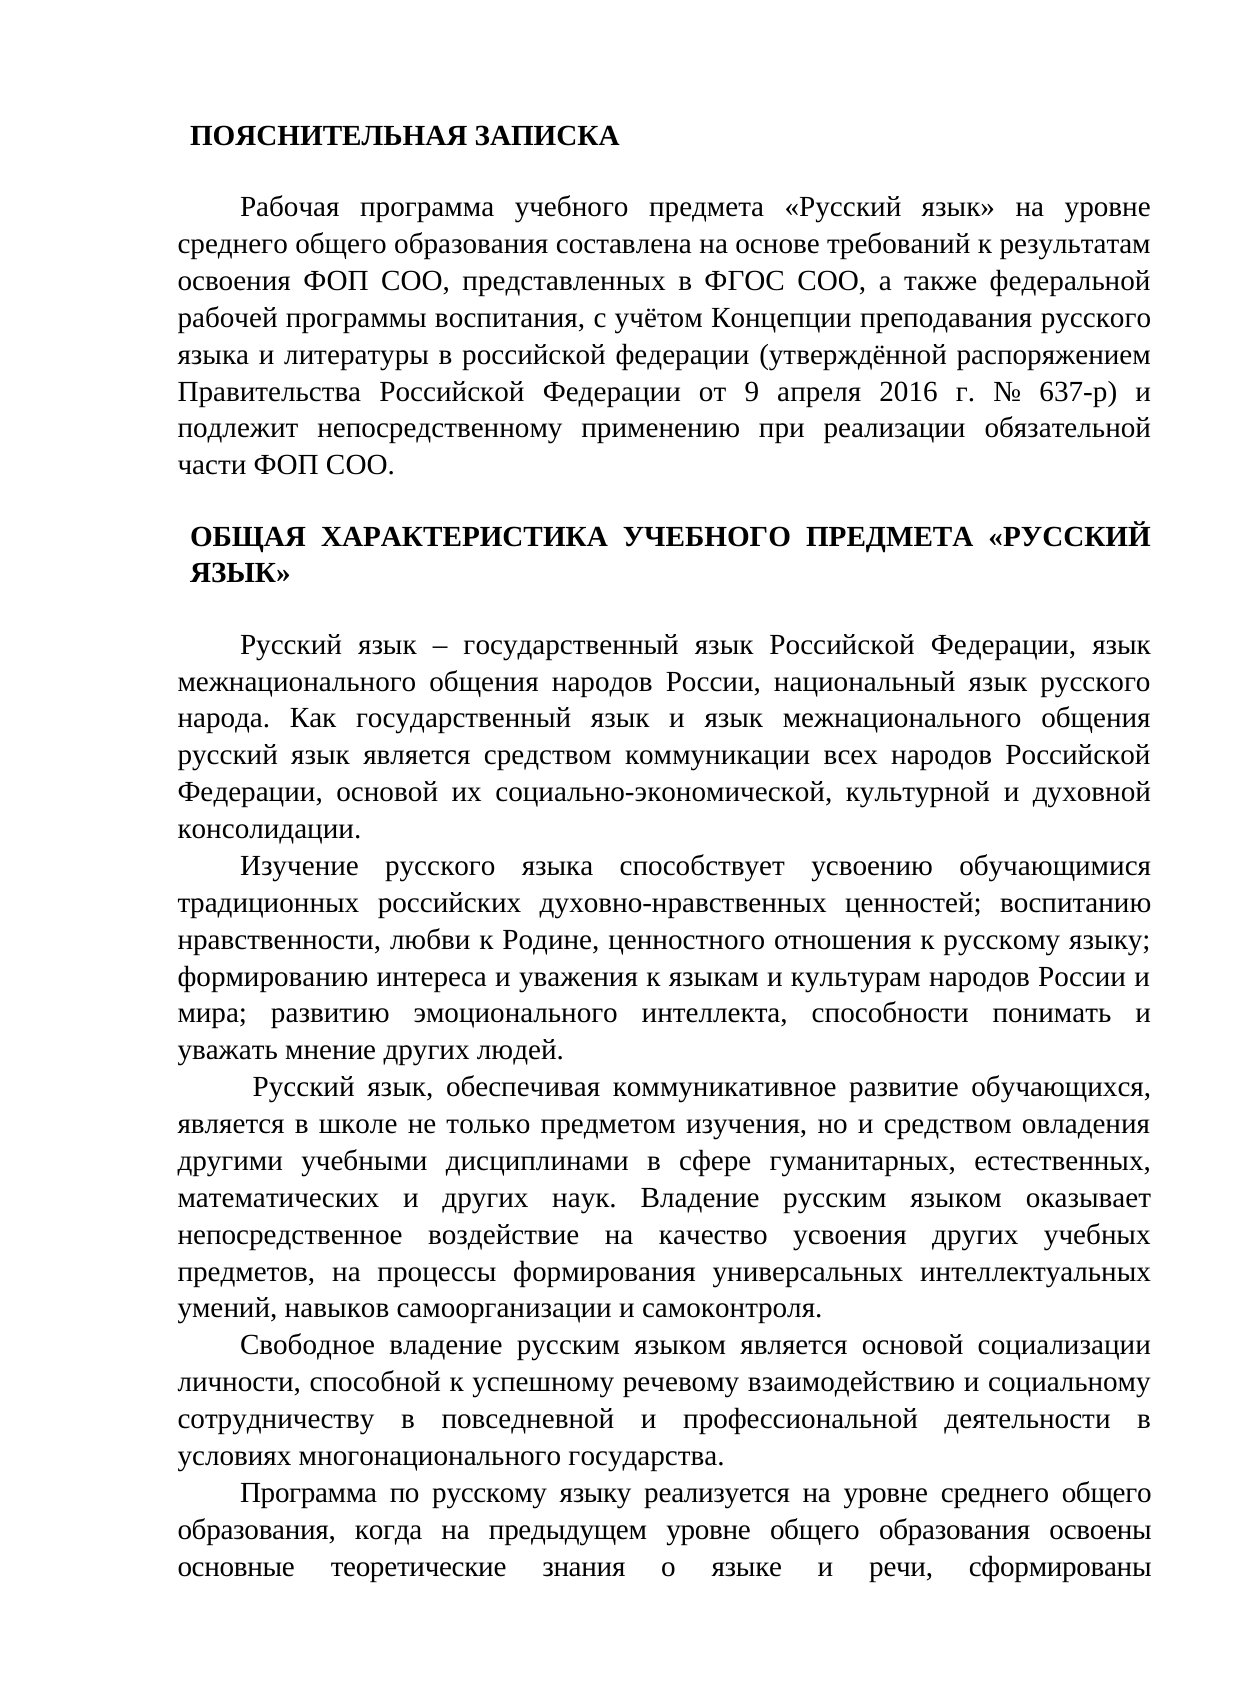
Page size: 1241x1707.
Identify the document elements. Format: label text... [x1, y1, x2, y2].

text Русский язык, обеспечивая коммуникативное развитие обучающихся, является в школе не только предметом изучения, но и средством овладения другими учебными дисциплинами в сфере гуманитарных, естественных, математических и других наук. Владение русским языком оказывает непосредственное воздействие на качество усвоения других учебных предметов, на процессы формирования универсальных интеллектуальных умений, навыков самоорганизации и самоконтроля. [177, 1069, 1152, 1324]
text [177, 1475, 1152, 1582]
text Изучение русского языка способствует усвоению обучающимися традиционных российских духовно-нравственных ценностей; воспитанию нравственности, любви к Родине, ценностного отношения к русскому языку; формированию интереса и уважения к языкам и культурам народов России и мира; развитию эмоционального интеллекта, способности понимать и уважать мнение других людей. [177, 848, 1152, 1066]
text ОБЩАЯ ХАРАКТЕРИСТИКА УЧЕБНОГО ПРЕДМЕТА «РУССКИЙ ЯЗЫК» [190, 519, 1152, 589]
text ПОЯСНИТЕЛЬНАЯ ЗАПИСКА [190, 118, 1152, 152]
text Рабочая программа учебного предмета «Русский язык» на уровне среднего общего образования составлена на основе требований к результатам освоения ФОП СОО, представленных в ФГОС СОО, а также федеральной рабочей программы воспитания, с учётом Концепции преподавания русского языка и литературы в российской федерации (утверждённой распоряжением Правительства Российской Федерации от 9 апреля 2016 г. № 637-р) и подлежит непосредственному применению при реализации обязательной части ФОП СОО. [177, 189, 1152, 481]
text Свободное владение русским языком является основой социализации личности, способной к успешному речевому взаимодействию и социальному сотрудничеству в повседневной и профессиональной деятельности в условиях многонационального государства. [177, 1327, 1152, 1472]
text Русский язык – государственный язык Российской Федерации, язык межнационального общения народов России, национальный язык русского народа. Как государственный язык и язык межнационального общения русский язык является средством коммуникации всех народов Российской Федерации, основой их социально-экономической, культурной и духовной консолидации. [177, 627, 1152, 845]
